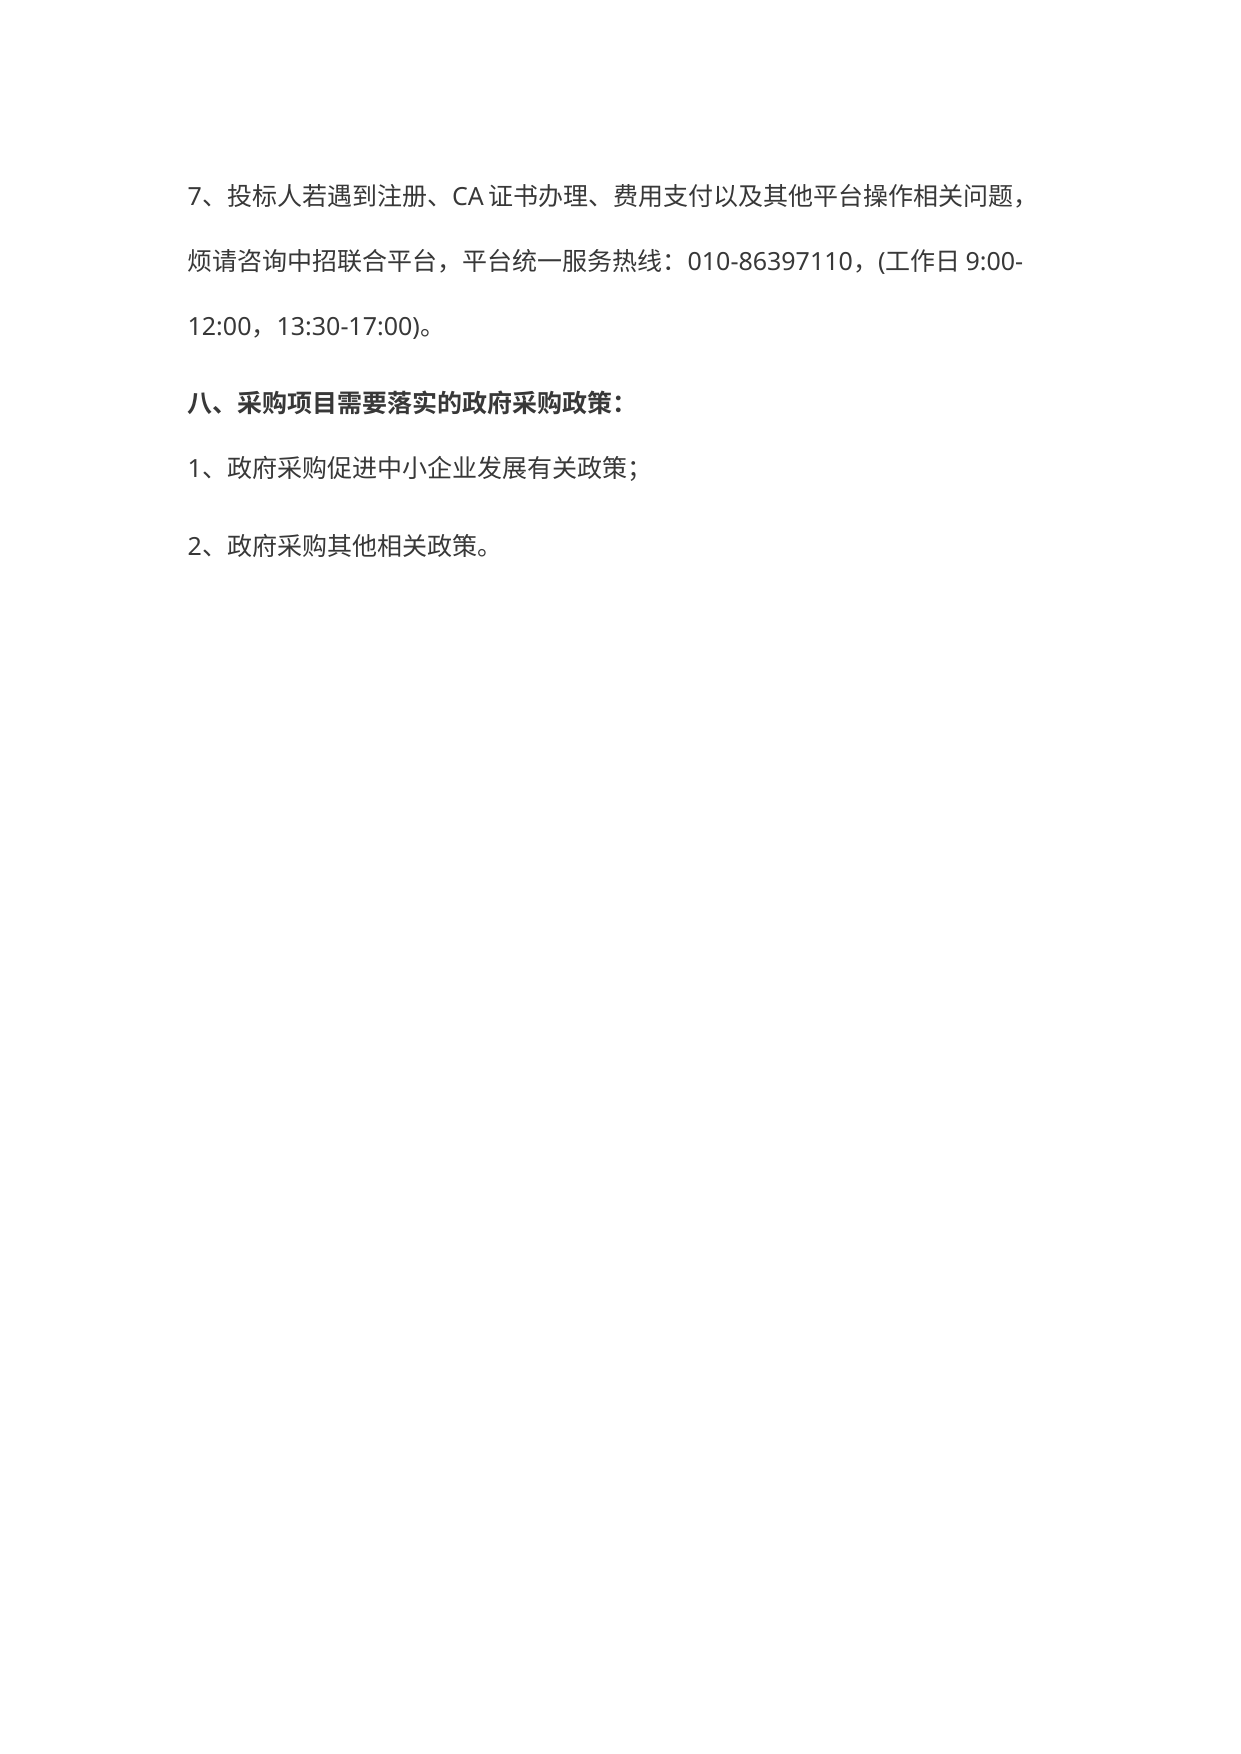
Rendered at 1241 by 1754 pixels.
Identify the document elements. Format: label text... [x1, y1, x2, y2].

text 八、采购项目需要落实的政府采购政策： [187, 369, 1053, 434]
text 7、投标人若遇到注册、CA证书办理、费用支付以及其他平台操作相关问题，烦请咨询中招联合平台，平台统一服务热线：010-86397110，(工作日9:00-12:00，13:30-17:00)。 [187, 162, 1053, 357]
text 1、政府采购促进中小企业发展有关政策； [187, 434, 1053, 499]
text 2、政府采购其他相关政策。 [187, 512, 1053, 577]
